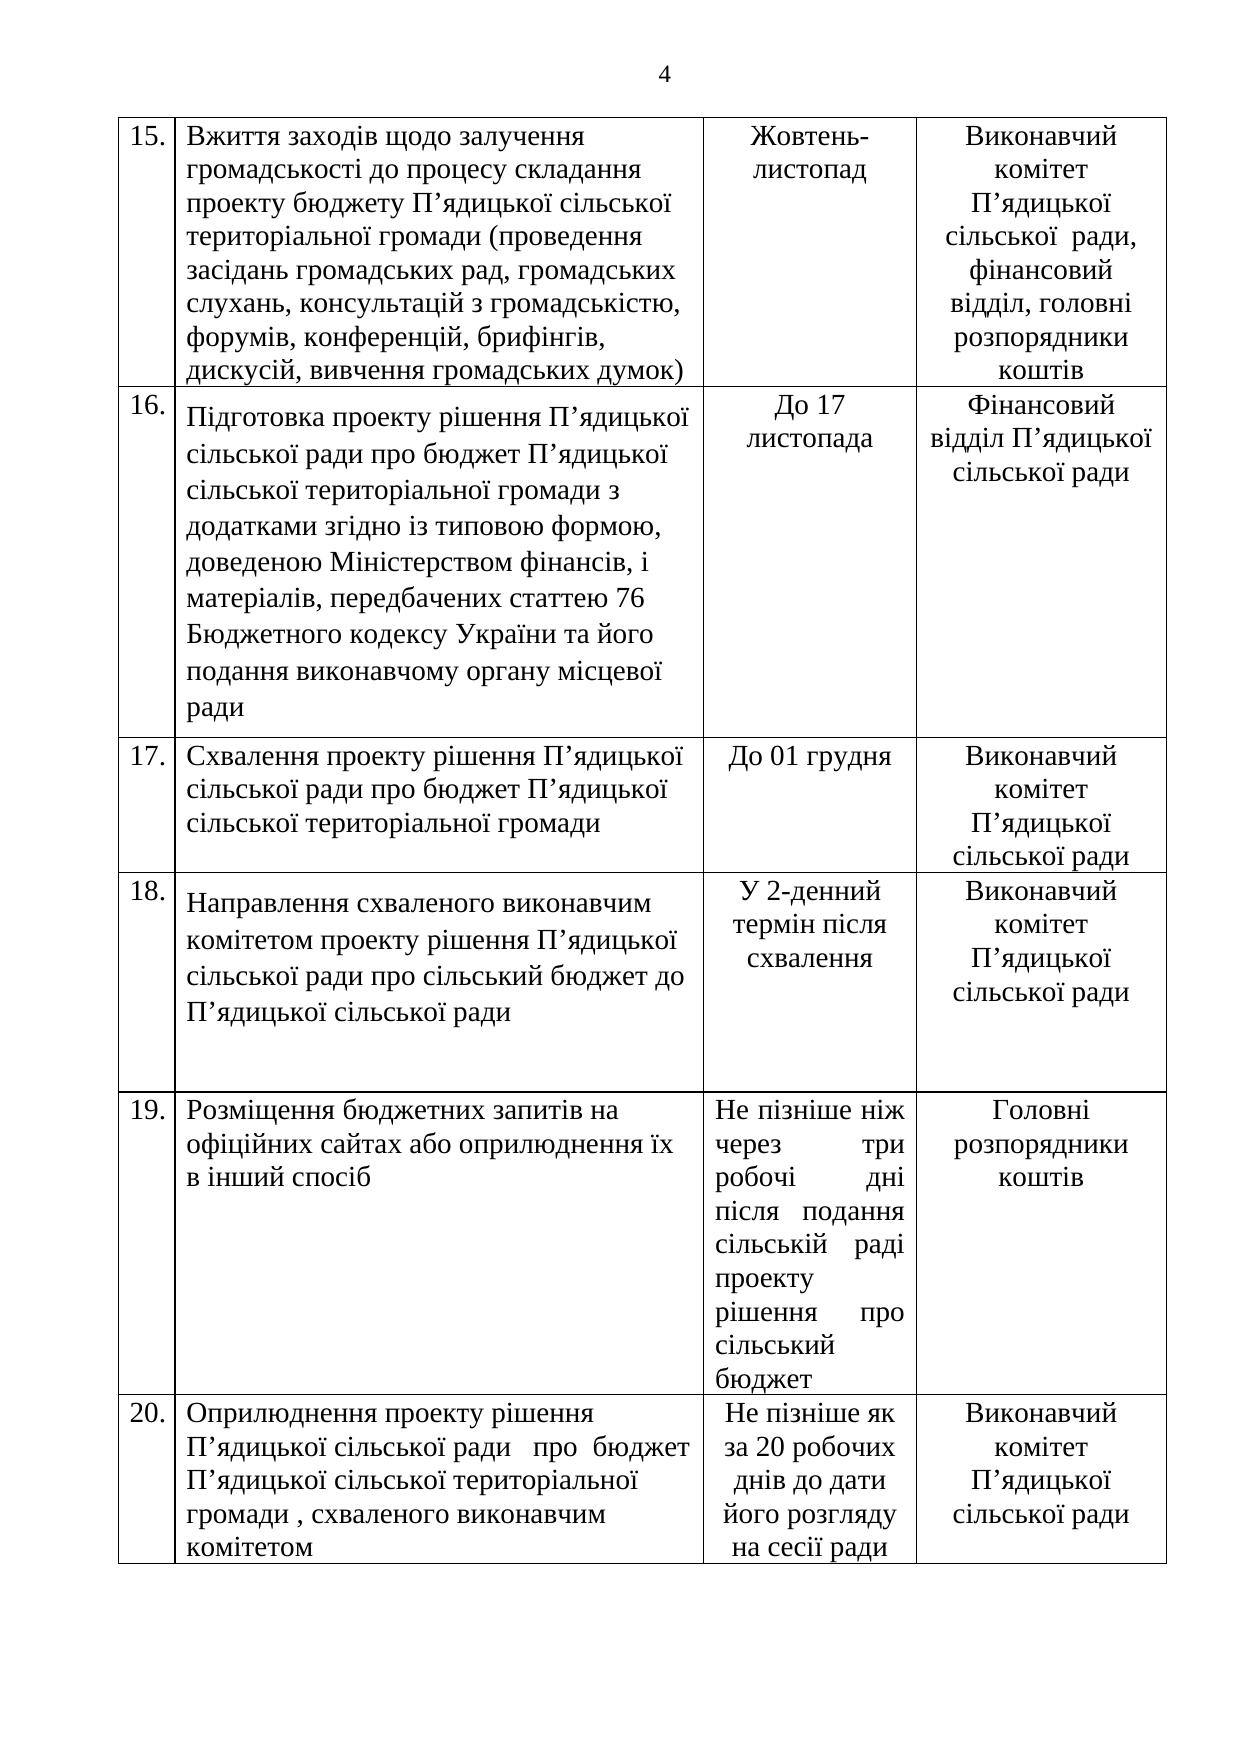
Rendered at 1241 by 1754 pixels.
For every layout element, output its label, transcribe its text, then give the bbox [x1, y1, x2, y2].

table_cell [119, 387, 174, 737]
table_cell [119, 1395, 174, 1563]
table_cell Виконавчий комітет П’ядицької сільської ради [917, 738, 1166, 872]
table_header Вжиття заходів щодо залучення громадськості до процесу складання проекту бюджету П’ядицької сільської територіальної громади (проведення засідань громадських рад, громадських слухань, консультацій з громадськістю, форумів, конференцій, брифінгів, дискусій, вивчення громадських думок) [176, 118, 703, 386]
table_cell Підготовка проекту рішення П’ядицької сільської ради про бюджет П’ядицької сільської територіальної громади з додатками згідно із типовою формою, доведеною Міністерством фінансів, і матеріалів, передбачених статтею 76 Бюджетного кодексу України та його подання виконавчому органу місцевої ради [176, 387, 703, 737]
table_cell Фінансовий відділ П’ядицької сільської ради [917, 387, 1166, 737]
table_cell До 01 грудня [704, 738, 916, 872]
table_cell [119, 738, 174, 872]
table_cell Виконавчий комітет П’ядицької сільської ради [917, 873, 1166, 1091]
table_cell Виконавчий комітет П’ядицької сільської ради [917, 1395, 1166, 1563]
table_cell [119, 1093, 174, 1394]
table_cell [119, 873, 174, 1091]
table_header Виконавчий комітет П’ядицької сільської ради, фінансовий відділ, головні розпорядники коштів [917, 118, 1166, 386]
table_header [119, 118, 174, 386]
table_cell Оприлюднення проекту рішення П’ядицької сільської ради про бюджет П’ядицької сільської територіальної громади , схваленого виконавчим комітетом [176, 1395, 703, 1563]
table_cell Розміщення бюджетних запитів на офіційних сайтах або оприлюднення їх в інший спосіб [176, 1093, 703, 1394]
table_header Жовтень-листопад [704, 118, 916, 386]
text 4 [177, 59, 1152, 88]
table_cell Не пізніше як за 20 робочих днів до дати його розгляду на сесії ради [704, 1395, 916, 1563]
table_cell У 2-денний термін після схвалення [704, 873, 916, 1091]
table_cell До 17 листопада [704, 387, 916, 737]
table_cell Не пізніше ніж через три робочі дні після подання сільській раді проекту рішення про сільський бюджет [704, 1093, 916, 1394]
table_cell Головні розпорядники коштів [917, 1093, 1166, 1394]
table_cell Схвалення проекту рішення П’ядицької сільської ради про бюджет П’ядицької сільської територіальної громади [176, 738, 703, 872]
table_cell Направлення схваленого виконавчим комітетом проекту рішення П’ядицької сільської ради про сільський бюджет до П’ядицької сільської ради [176, 873, 703, 1091]
